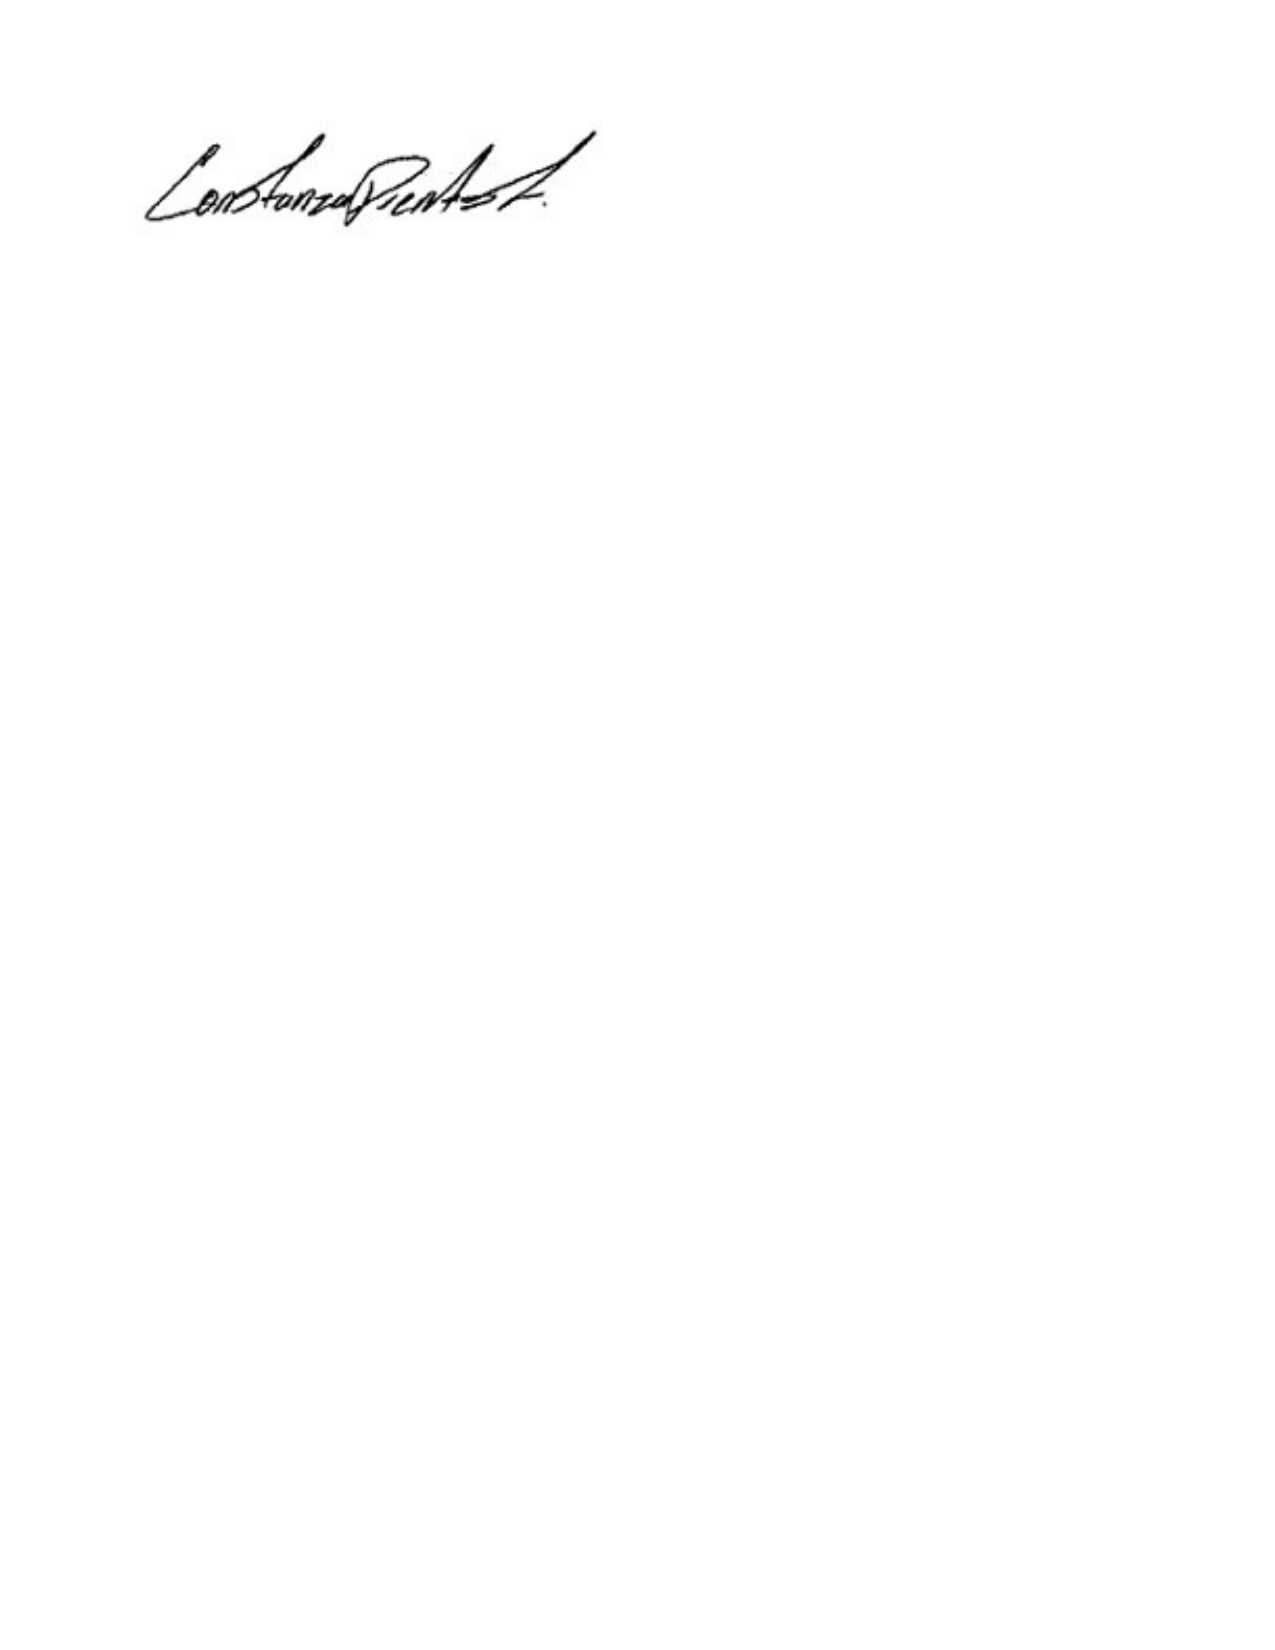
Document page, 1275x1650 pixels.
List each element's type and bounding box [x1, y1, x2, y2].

picture [135, 121, 609, 244]
